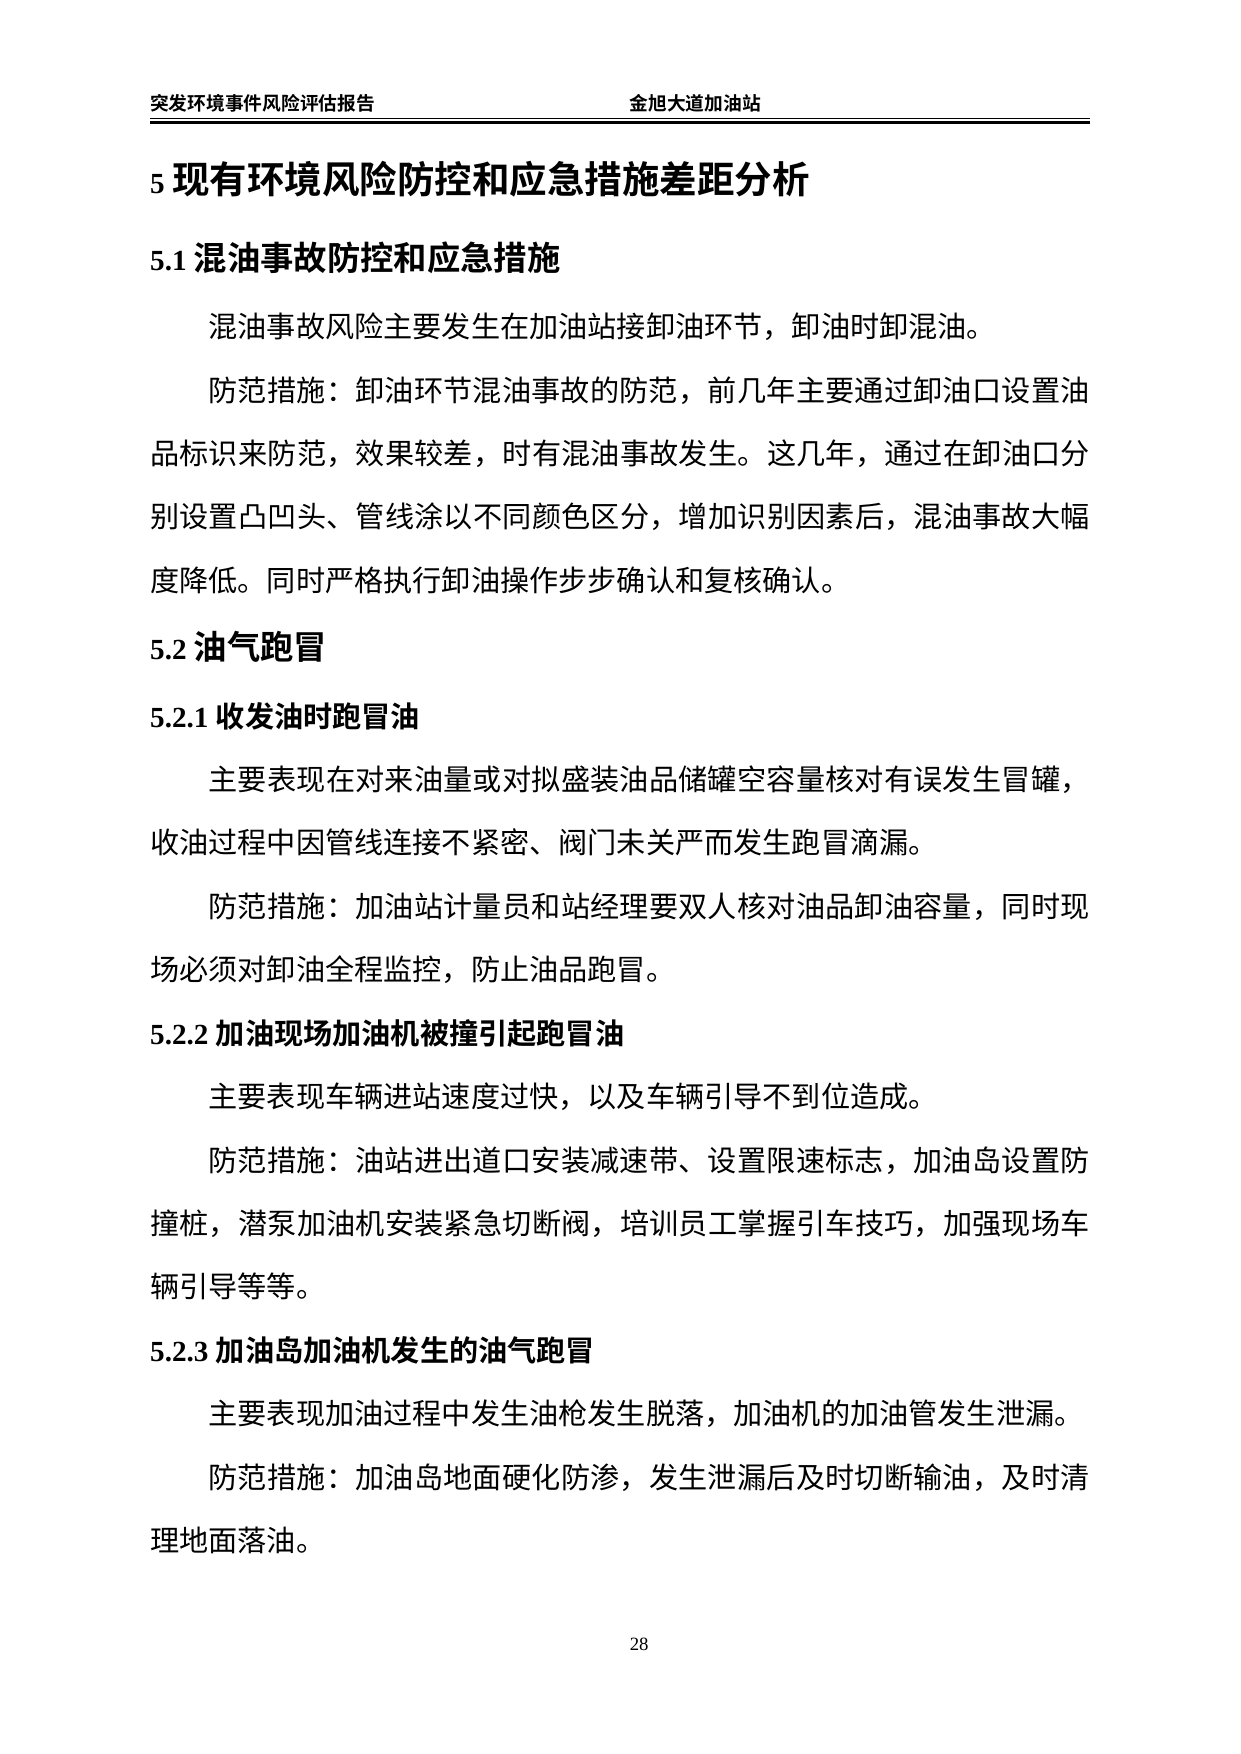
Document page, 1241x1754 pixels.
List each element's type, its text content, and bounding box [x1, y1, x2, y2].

subtitle 5.2.3 加油岛加油机发生的油气跑冒 [150, 1327, 1090, 1370]
text 防范措施：加油岛地面硬化防渗，发生泄漏后及时切断输油，及时清理地面落油。 [150, 1454, 1090, 1560]
subtitle 5.1 混油事故防控和应急措施 [150, 231, 1090, 279]
text 主要表现车辆进站速度过快，以及车辆引导不到位造成。 [150, 1074, 1090, 1116]
text 主要表现在对来油量或对拟盛装油品储罐空容量核对有误发生冒罐，收油过程中因管线连接不紧密、阀门未关严而发生跑冒滴漏。 [150, 757, 1090, 862]
text 主要表现加油过程中发生油枪发生脱落，加油机的加油管发生泄漏。 [150, 1391, 1090, 1433]
text 混油事故风险主要发生在加油站接卸油环节，卸油时卸混油。 [150, 304, 1090, 346]
text 防范措施：油站进出道口安装减速带、设置限速标志，加油岛设置防撞桩，潜泵加油机安装紧急切断阀，培训员工掌握引车技巧，加强现场车辆引导等等。 [150, 1137, 1090, 1306]
subtitle 5.2.1 收发油时跑冒油 [150, 693, 1090, 735]
subtitle 5.2 油气跑冒 [150, 621, 1090, 669]
text 防范措施：卸油环节混油事故的防范，前几年主要通过卸油口设置油品标识来防范，效果较差，时有混油事故发生。这几年，通过在卸油口分别设置凸凹头、管线涂以不同颜色区分，增加识别因素后，混油事故大幅度降低。同时严格执行卸油操作步步确认和复核确认。 [150, 367, 1090, 600]
text 防范措施：加油站计量员和站经理要双人核对油品卸油容量，同时现场必须对卸油全程监控，防止油品跑冒。 [150, 883, 1090, 989]
subtitle 5.2.2 加油现场加油机被撞引起跑冒油 [150, 1010, 1090, 1053]
subtitle 5 现有环境风险防控和应急措施差距分析 [150, 150, 1090, 204]
